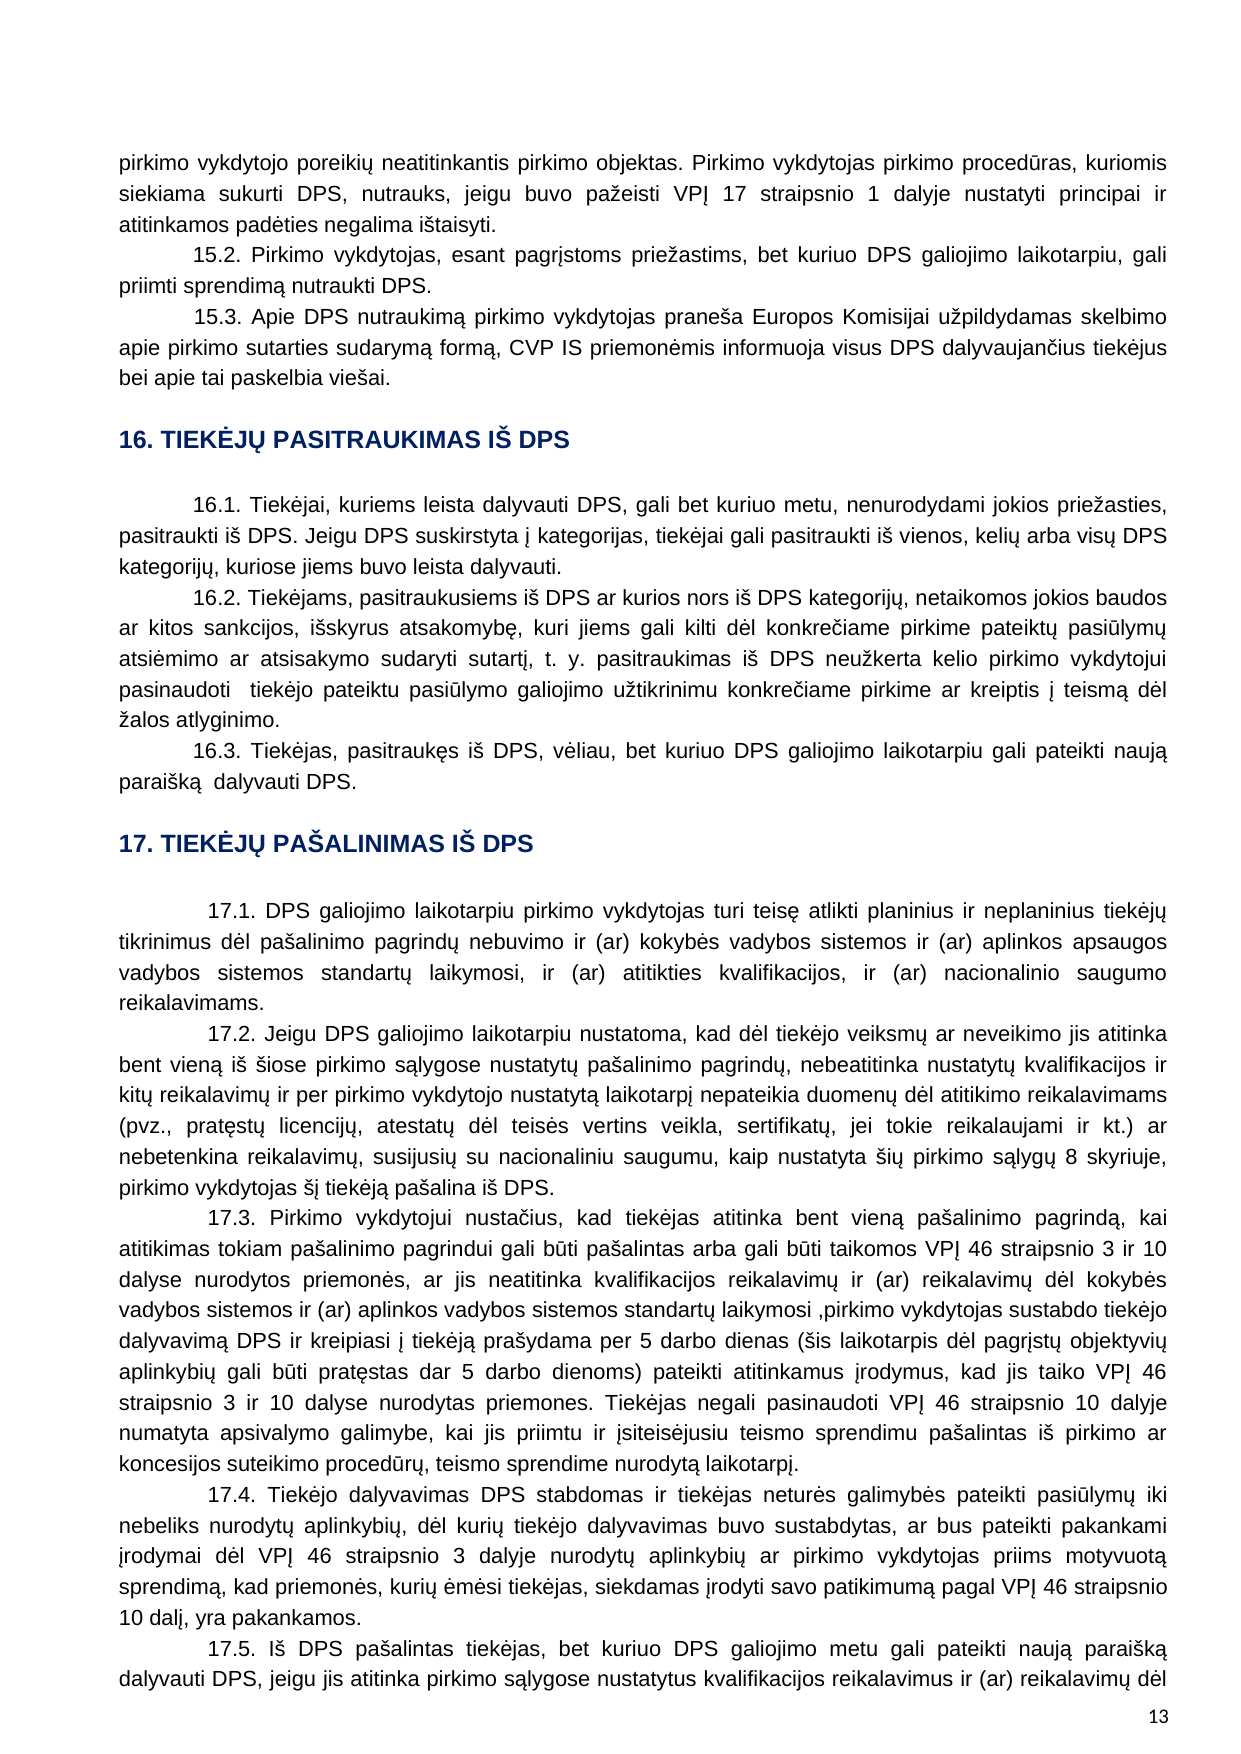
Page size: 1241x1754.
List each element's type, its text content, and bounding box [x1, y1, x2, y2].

text 15.3. Apie DPS nutraukimą pirkimo vykdytojas praneša Europos Komisijai užpildydamas skelbimo apie pirkimo sutarties sudarymą formą, CVP IS priemonėmis informuoja visus DPS dalyvaujančius tiekėjus bei apie tai paskelbia viešai. [119, 304, 1169, 390]
subtitle 16. TIEKĖJŲ PASITRAUKIMAS IŠ DPS [119, 425, 1169, 454]
text 17.3. Pirkimo vykdytojui nustačius, kad tiekėjas atitinka bent vieną pašalinimo pagrindą, kai atitikimas tokiam pašalinimo pagrindui gali būti pašalintas arba gali būti taikomos VPĮ 46 straipsnio 3 ir 10 dalyse nurodytos priemonės, ar jis neatitinka kvalifikacijos reikalavimų ir (ar) reikalavimų dėl kokybės vadybos sistemos ir (ar) aplinkos vadybos sistemos standartų laikymosi ,pirkimo vykdytojas sustabdo tiekėjo dalyvavimą DPS ir kreipiasi į tiekėją prašydama per 5 darbo dienas (šis laikotarpis dėl pagrįstų objektyvių aplinkybių gali būti pratęstas dar 5 darbo dienoms) pateikti atitinkamus įrodymus, kad jis taiko VPĮ 46 straipsnio 3 ir 10 dalyse nurodytas priemones. Tiekėjas negali pasinaudoti VPĮ 46 straipsnio 10 dalyje numatyta apsivalymo galimybe, kai jis priimtu ir įsiteisėjusiu teismo sprendimu pašalintas iš pirkimo ar koncesijos suteikimo procedūrų, teismo sprendime nurodytą laikotarpį. [119, 1205, 1169, 1476]
text 16.1. Tiekėjai, kuriems leista dalyvauti DPS, gali bet kuriuo metu, nenurodydami jokios priežasties, pasitraukti iš DPS. Jeigu DPS suskirstyta į kategorijas, tiekėjai gali pasitraukti iš vienos, kelių arba visų DPS kategorijų, kuriose jiems buvo leista dalyvauti. [119, 492, 1169, 579]
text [119, 150, 1169, 237]
text 17.1. DPS galiojimo laikotarpiu pirkimo vykdytojas turi teisę atlikti planinius ir neplaninius tiekėjų tikrinimus dėl pašalinimo pagrindų nebuvimo ir (ar) kokybės vadybos sistemos ir (ar) aplinkos apsaugos vadybos sistemos standartų laikymosi, ir (ar) atitikties kvalifikacijos, ir (ar) nacionalinio saugumo reikalavimams. [119, 898, 1169, 1015]
text 16.2. Tiekėjams, pasitraukusiems iš DPS ar kurios nors iš DPS kategorijų, netaikomos jokios baudos ar kitos sankcijos, išskyrus atsakomybę, kuri jiems gali kilti dėl konkrečiame pirkime pateiktų pasiūlymų atsiėmimo ar atsisakymo sudaryti sutartį, t. y. pasitraukimas iš DPS neužkerta kelio pirkimo vykdytojui pasinaudoti tiekėjo pateiktu pasiūlymo galiojimo užtikrinimu konkrečiame pirkime ar kreiptis į teismą dėl žalos atlyginimo. [119, 584, 1169, 733]
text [119, 1635, 1169, 1691]
subtitle 17. TIEKĖJŲ PAŠALINIMAS IŠ DPS [119, 829, 1169, 857]
text 17.4. Tiekėjo dalyvavimas DPS stabdomas ir tiekėjas neturės galimybės pateikti pasiūlymų iki nebeliks nurodytų aplinkybių, dėl kurių tiekėjo dalyvavimas buvo sustabdytas, ar bus pateikti pakankami įrodymai dėl VPĮ 46 straipsnio 3 dalyje nurodytų aplinkybių ar pirkimo vykdytojas priims motyvuotą sprendimą, kad priemonės, kurių ėmėsi tiekėjas, siekdamas įrodyti savo patikimumą pagal VPĮ 46 straipsnio 10 dalį, yra pakankamos. [119, 1482, 1169, 1630]
text 15.2. Pirkimo vykdytojas, esant pagrįstoms priežastims, bet kuriuo DPS galiojimo laikotarpiu, gali priimti sprendimą nutraukti DPS. [119, 242, 1169, 298]
text 17.2. Jeigu DPS galiojimo laikotarpiu nustatoma, kad dėl tiekėjo veiksmų ar neveikimo jis atitinka bent vieną iš šiose pirkimo sąlygose nustatytų pašalinimo pagrindų, nebeatitinka nustatytų kvalifikacijos ir kitų reikalavimų ir per pirkimo vykdytojo nustatytą laikotarpį nepateikia duomenų dėl atitikimo reikalavimams (pvz., pratęstų licencijų, atestatų dėl teisės vertins veikla, sertifikatų, jei tokie reikalaujami ir kt.) ar nebetenkina reikalavimų, susijusių su nacionaliniu saugumu, kaip nustatyta šių pirkimo sąlygų 8 skyriuje, pirkimo vykdytojas šį tiekėją pašalina iš DPS. [119, 1021, 1169, 1200]
text 16.3. Tiekėjas, pasitraukęs iš DPS, vėliau, bet kuriuo DPS galiojimo laikotarpiu gali pateikti naują paraišką dalyvauti DPS. [119, 738, 1169, 794]
